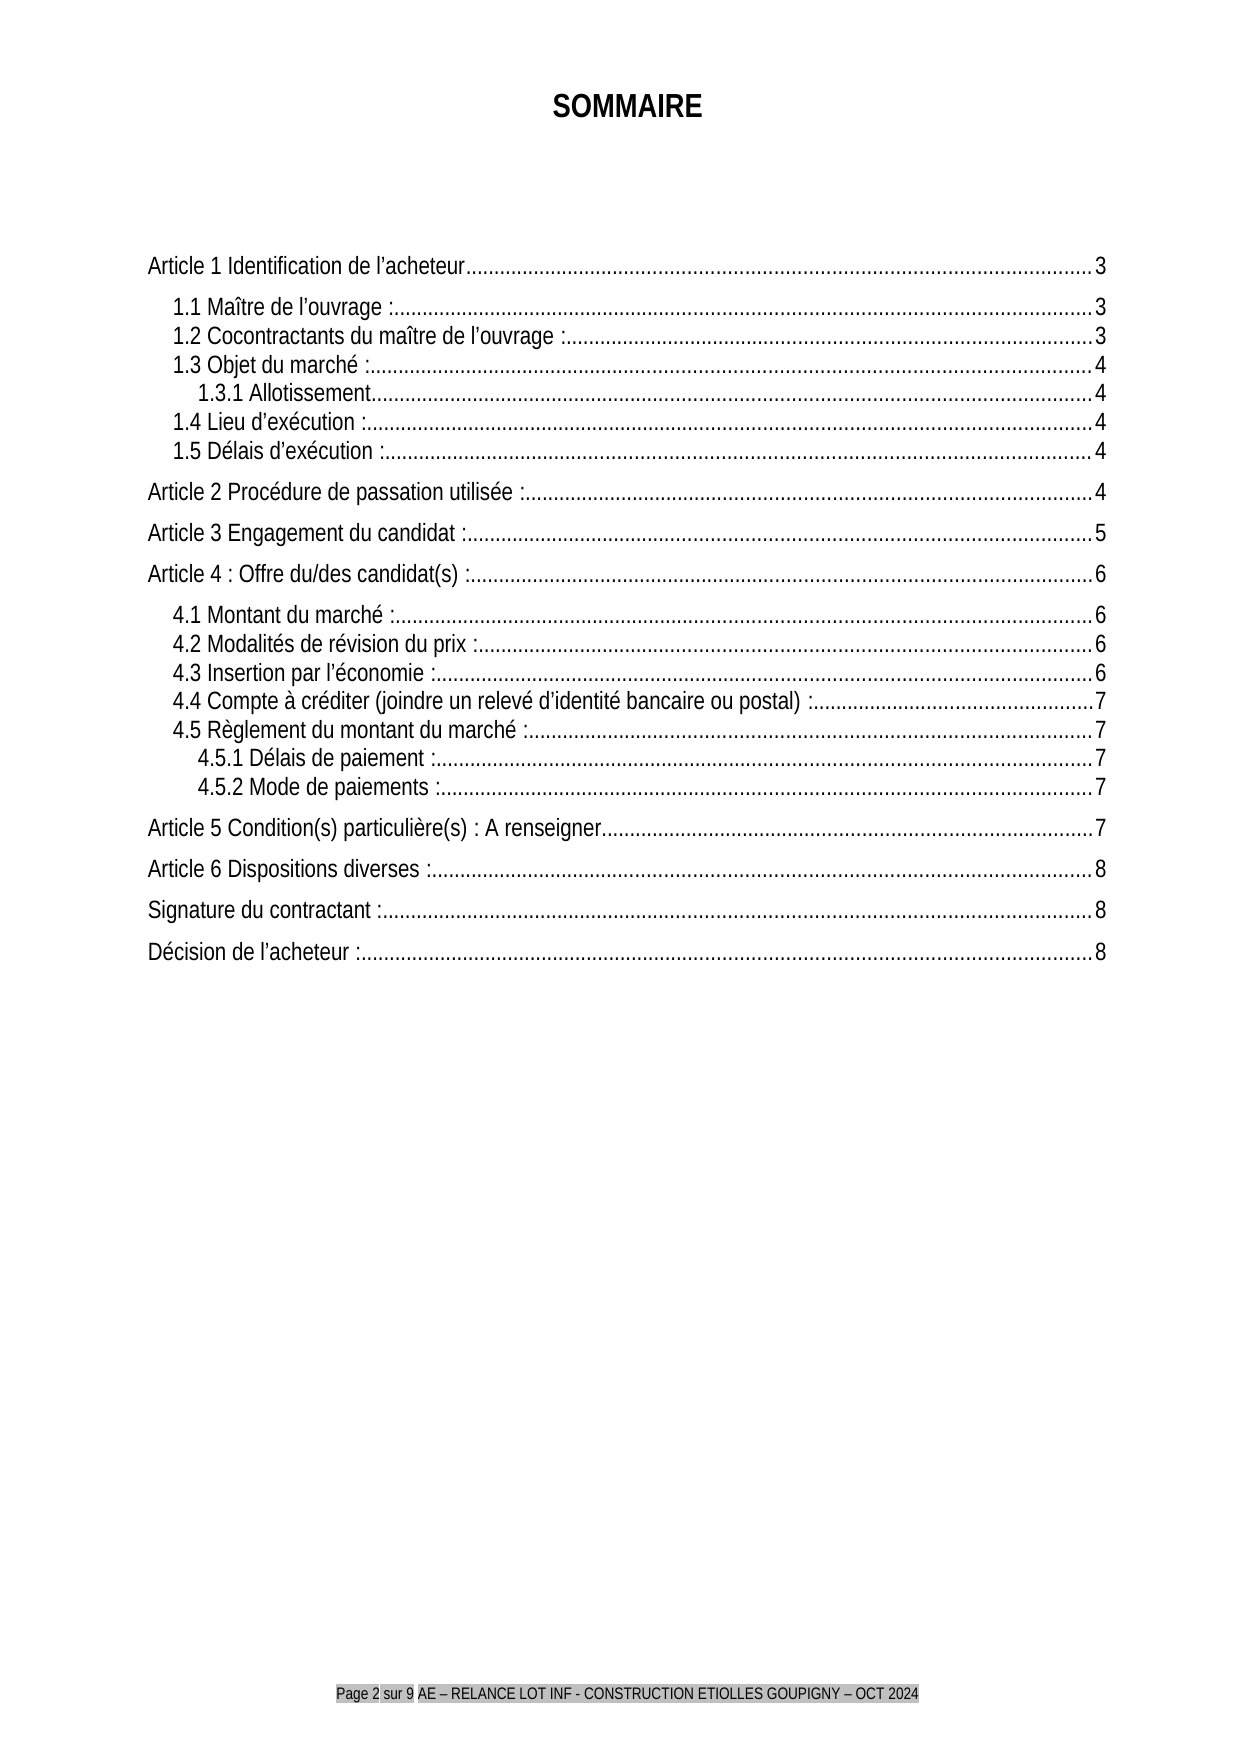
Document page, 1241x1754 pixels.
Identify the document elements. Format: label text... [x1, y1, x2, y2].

text Article 1 Identification de l’acheteur 3 [148, 251, 1107, 280]
text Article 3 Engagement du candidat : 5 [148, 518, 1107, 547]
text Décision de l’acheteur : 8 [148, 937, 1107, 965]
text 4.4 Compte à créditer (joindre un relevé d’identité bancaire ou postal) : 7 [173, 686, 1107, 715]
text Article 2 Procédure de passation utilisée : 4 [148, 477, 1107, 505]
text Article 6 Dispositions diverses : 8 [148, 854, 1107, 883]
text 1.1 Maître de l’ouvrage : 3 [173, 292, 1107, 321]
text 4.5.1 Délais de paiement : 7 [198, 743, 1107, 772]
text 4.5 Règlement du montant du marché : 7 [173, 715, 1107, 743]
text Signature du contractant : 8 [148, 896, 1107, 924]
text 1.5 Délais d’exécution : 4 [173, 436, 1107, 464]
text 4.3 Insertion par l’économie : 6 [173, 657, 1107, 686]
text Article 5 Condition(s) particulière(s) : A renseigner 7 [148, 813, 1107, 842]
text 4.5.2 Mode de paiements : 7 [198, 772, 1107, 801]
text 4.2 Modalités de révision du prix : 6 [173, 629, 1107, 657]
text Article 4 : Offre du/des candidat(s) : 6 [148, 559, 1107, 588]
text 1.2 Cocontractants du maître de l’ouvrage : 3 [173, 321, 1107, 350]
text 4.1 Montant du marché : 6 [173, 600, 1107, 629]
text 1.3 Objet du marché : 4 [173, 350, 1107, 378]
text 1.4 Lieu d’exécution : 4 [173, 407, 1107, 436]
text 1.3.1 Allotissement 4 [198, 378, 1107, 407]
text SOMMAIRE [148, 86, 1107, 124]
